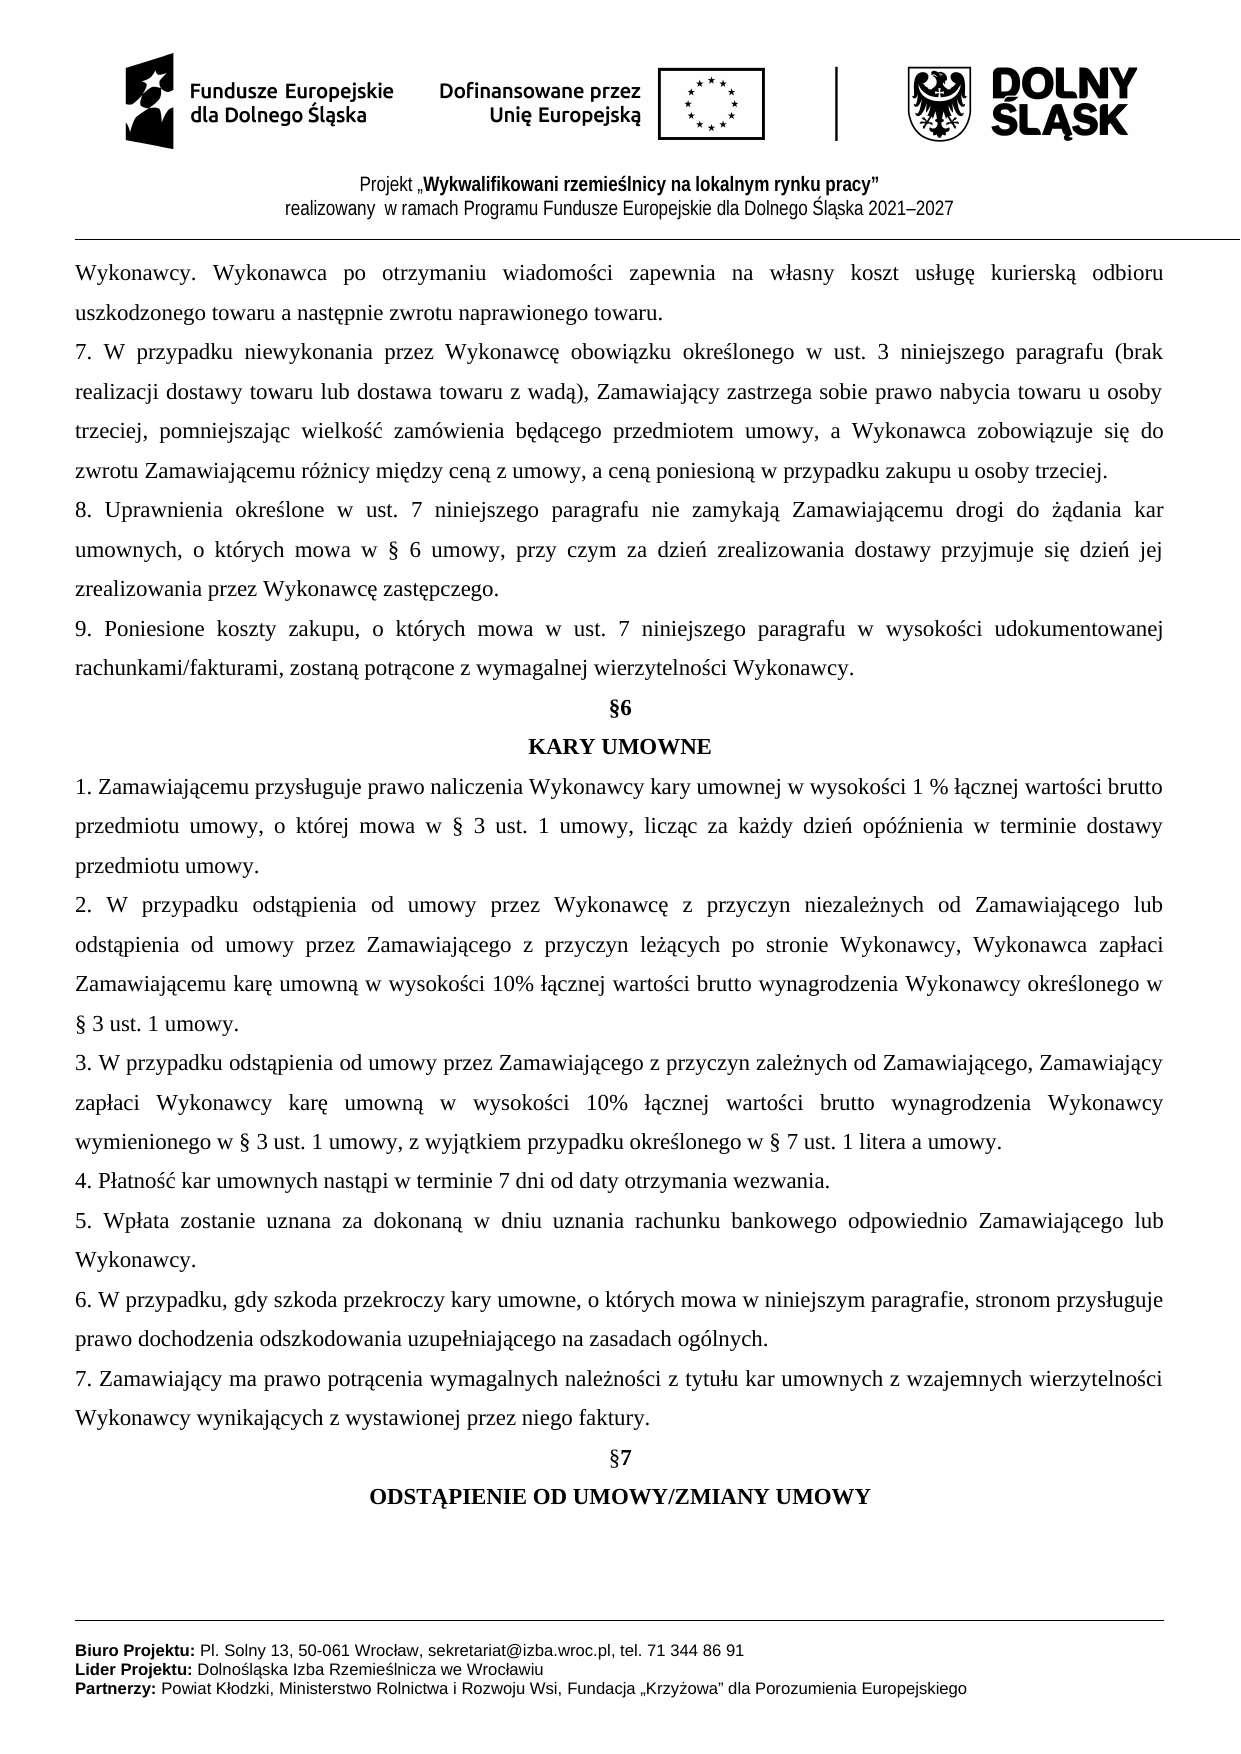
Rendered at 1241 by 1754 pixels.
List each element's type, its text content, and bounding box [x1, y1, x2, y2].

text 8. Uprawnienia określone w ust. 7 niniejszego paragrafu nie zamykają Zamawiającemu drogi do żądania kar umownych, o których mowa w § 6 umowy, przy czym za dzień zrealizowania dostawy przyjmuje się dzień jej zrealizowania przez Wykonawcę zastępczego. [75, 496, 1165, 602]
text 7. W przypadku niewykonania przez Wykonawcę obowiązku określonego w ust. 3 niniejszego paragrafu (brak realizacji dostawy towaru lub dostawa towaru z wadą), Zamawiający zastrzega sobie prawo nabycia towaru u osoby trzeciej, pomniejszając wielkość zamówienia będącego przedmiotem umowy, a Wykonawca zobowiązuje się do zwrotu Zamawiającemu różnicy między ceną z umowy, a ceną poniesioną w przypadku zakupu u osoby trzeciej. [75, 338, 1165, 483]
text 2. W przypadku odstąpienia od umowy przez Wykonawcę z przyczyn niezależnych od Zamawiającego lub odstąpienia od umowy przez Zamawiającego z przyczyn leżących po stronie Wykonawcy, Wykonawca zapłaci Zamawiającemu karę umowną w wysokości 10% łącznej wartości brutto wynagrodzenia Wykonawcy określonego w § 3 ust. 1 umowy. [75, 891, 1165, 1036]
text 9. Poniesione koszty zakupu, o których mowa w ust. 7 niniejszego paragrafu w wysokości udokumentowanej rachunkami/fakturami, zostaną potrącone z wymagalnej wierzytelności Wykonawcy. [75, 615, 1165, 681]
text 7. Zamawiający ma prawo potrącenia wymagalnych należności z tytułu kar umownych z wzajemnych wierzytelności Wykonawcy wynikających z wystawionej przez niego faktury. [75, 1365, 1165, 1431]
text 3. W przypadku odstąpienia od umowy przez Zamawiającego z przyczyn zależnych od Zamawiającego, Zamawiający zapłaci Wykonawcy karę umowną w wysokości 10% łącznej wartości brutto wynagrodzenia Wykonawcy wymienionego w § 3 ust. 1 umowy, z wyjątkiem przypadku określonego w § 7 ust. 1 litera a umowy. [75, 1049, 1165, 1154]
text 1. Zamawiającemu przysługuje prawo naliczenia Wykonawcy kary umownej w wysokości 1 % łącznej wartości brutto przedmiotu umowy, o której mowa w § 3 ust. 1 umowy, licząc za każdy dzień opóźnienia w terminie dostawy przedmiotu umowy. [75, 773, 1165, 878]
text §7 [75, 1444, 1165, 1470]
text 6. W przypadku, gdy szkoda przekroczy kary umowne, o których mowa w niniejszym paragrafie, stronom przysługuje prawo dochodzenia odszkodowania uzupełniającego na zasadach ogólnych. [75, 1286, 1165, 1352]
text ODSTĄPIENIE OD UMOWY/ZMIANY UMOWY [75, 1483, 1165, 1510]
text 5. Wpłata zostanie uznana za dokonaną w dniu uznania rachunku bankowego odpowiednio Zamawiającego lub Wykonawcy. [75, 1207, 1165, 1273]
text 4. Płatność kar umownych nastąpi w terminie 7 dni od daty otrzymania wezwania. [75, 1167, 1165, 1194]
text §6 [75, 694, 1165, 720]
text KARY UMOWNE [75, 733, 1165, 759]
picture [102, 29, 1138, 173]
